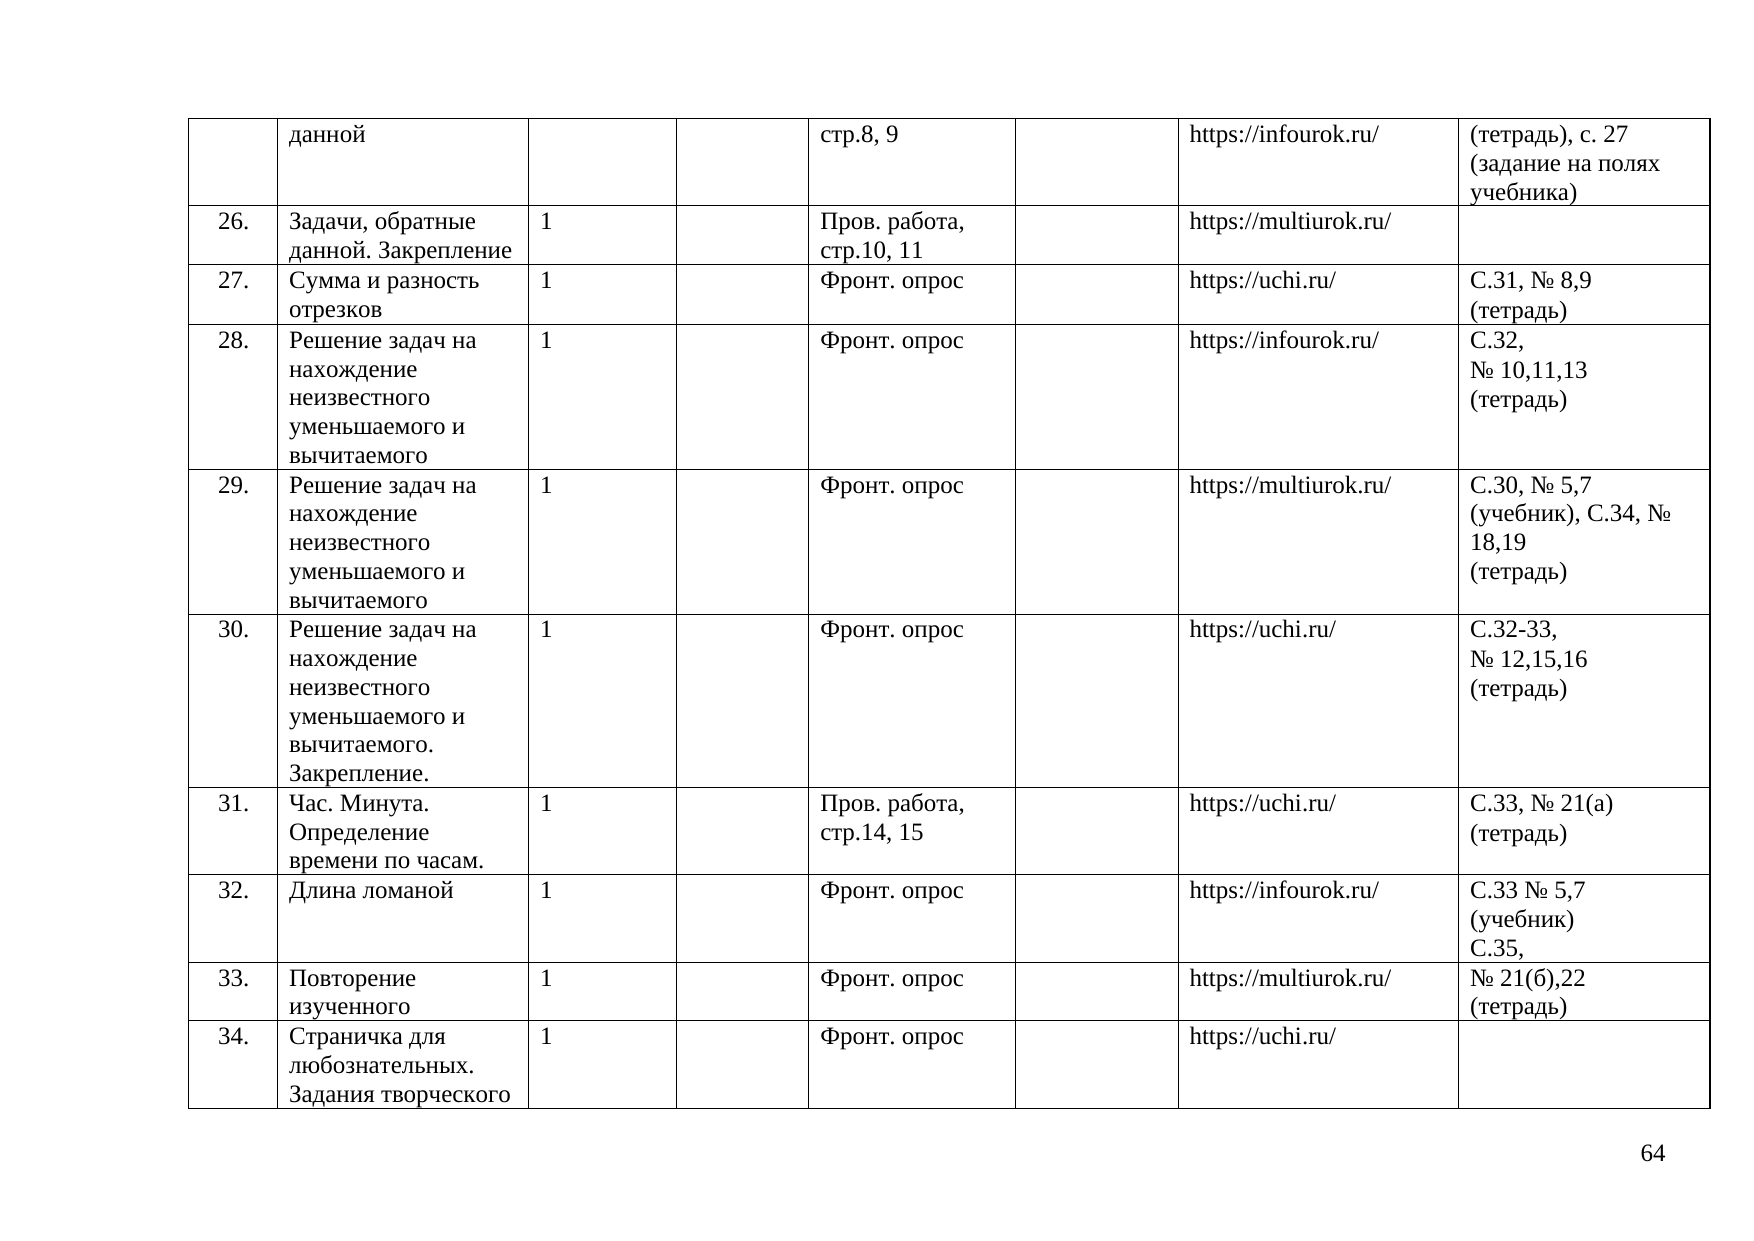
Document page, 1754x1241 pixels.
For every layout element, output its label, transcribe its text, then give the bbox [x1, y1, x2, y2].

table_cell с.31, № 8,9 (тетрадь) [1459, 265, 1709, 324]
table_cell С.30, № 5,7 (учебник), С.34, № 18,19 (тетрадь) [1459, 470, 1709, 613]
table_cell с.32-33, № 12,15,16 (тетрадь) [1459, 615, 1709, 787]
table_cell [1016, 1021, 1178, 1107]
table_cell [1016, 963, 1178, 1020]
table_cell [189, 963, 277, 1020]
table_cell [677, 875, 808, 962]
table_cell https://infourok.ru/ [1179, 325, 1458, 469]
table_cell Пров. работа, стр.10, 11 [809, 206, 1015, 264]
table_cell [1016, 788, 1178, 874]
table_cell Фронт. опрос [809, 963, 1015, 1020]
table_cell Задачи, обратные данной. Закрепление [278, 206, 528, 264]
table_cell [677, 325, 808, 469]
table_cell 1 [529, 119, 676, 205]
table_cell Решение задач на нахождение неизвестного уменьшаемого и вычитаемого [278, 325, 528, 469]
table_cell Фронт. опрос [809, 875, 1015, 962]
table_cell [677, 615, 808, 787]
table_cell Повторение изученного [278, 963, 528, 1020]
table_cell 1 [529, 788, 676, 874]
table_cell [189, 470, 277, 613]
table_cell [189, 119, 277, 205]
table_cell [1016, 119, 1178, 205]
table_cell 1 [529, 963, 676, 1020]
table_cell [1016, 206, 1178, 264]
table_cell № 21(б),22 (тетрадь) [1459, 963, 1709, 1020]
table_cell [1016, 470, 1178, 613]
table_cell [278, 1021, 528, 1107]
table_cell [1459, 1021, 1709, 1107]
table_cell [1016, 875, 1178, 962]
table_cell [189, 1021, 277, 1107]
table_cell [677, 788, 808, 874]
table_cell [189, 875, 277, 962]
table_cell [677, 119, 808, 205]
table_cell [278, 119, 528, 205]
table_cell Решение задач на нахождение неизвестного уменьшаемого и вычитаемого. Закрепление. [278, 615, 528, 787]
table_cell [1459, 119, 1709, 205]
table_cell Час. Минута. Определение времени по часам. [278, 788, 528, 874]
table_cell [189, 265, 277, 324]
table_cell [1016, 325, 1178, 469]
table_cell 1 [529, 206, 676, 264]
table_cell С.33 № 5,7 (учебник) с.35, [1459, 875, 1709, 962]
table_cell Пров. работа, стр.14, 15 [809, 788, 1015, 874]
table_cell [677, 265, 808, 324]
table_cell Фронт. опрос [809, 325, 1015, 469]
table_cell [1179, 119, 1458, 205]
table_cell Фронт. опрос [809, 1021, 1015, 1107]
table_cell 1 [529, 1021, 676, 1107]
table_cell Фронт. опрос [809, 615, 1015, 787]
table_cell Длина ломаной [278, 875, 528, 962]
table_cell https://infourok.ru/ [1179, 875, 1458, 962]
table_cell Фронт. опрос [809, 470, 1015, 613]
table_cell https://uchi.ru/ [1179, 788, 1458, 874]
table_cell 1 [529, 615, 676, 787]
table_cell с.33, № 21(а) (тетрадь) [1459, 788, 1709, 874]
table_cell https://multiurok.ru/ [1179, 963, 1458, 1020]
table_cell 1 [529, 470, 676, 613]
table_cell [809, 119, 1015, 205]
table_cell https://multiurok.ru/ [1179, 470, 1458, 613]
table_cell Решение задач на нахождение неизвестного уменьшаемого и вычитаемого [278, 470, 528, 613]
table_cell https://uchi.ru/ [1179, 265, 1458, 324]
table_cell https://uchi.ru/ [1179, 1021, 1458, 1107]
table_cell [677, 206, 808, 264]
table_cell [189, 325, 277, 469]
table_cell https://multiurok.ru/ [1179, 206, 1458, 264]
table_cell [677, 1021, 808, 1107]
table_cell [677, 963, 808, 1020]
table_cell [1016, 265, 1178, 324]
table_cell 1 [529, 875, 676, 962]
table_cell [1459, 206, 1709, 264]
table_cell с.32, № 10,11,13 (тетрадь) [1459, 325, 1709, 469]
table_cell Фронт. опрос [809, 265, 1015, 324]
table_cell https://uchi.ru/ [1179, 615, 1458, 787]
table_cell [189, 788, 277, 874]
table_cell [189, 206, 277, 264]
table_cell [677, 470, 808, 613]
table_cell Сумма и разность отрезков [278, 265, 528, 324]
table_cell [189, 615, 277, 787]
table_cell 1 [529, 265, 676, 324]
table_cell [1016, 615, 1178, 787]
table_cell 1 [529, 325, 676, 469]
